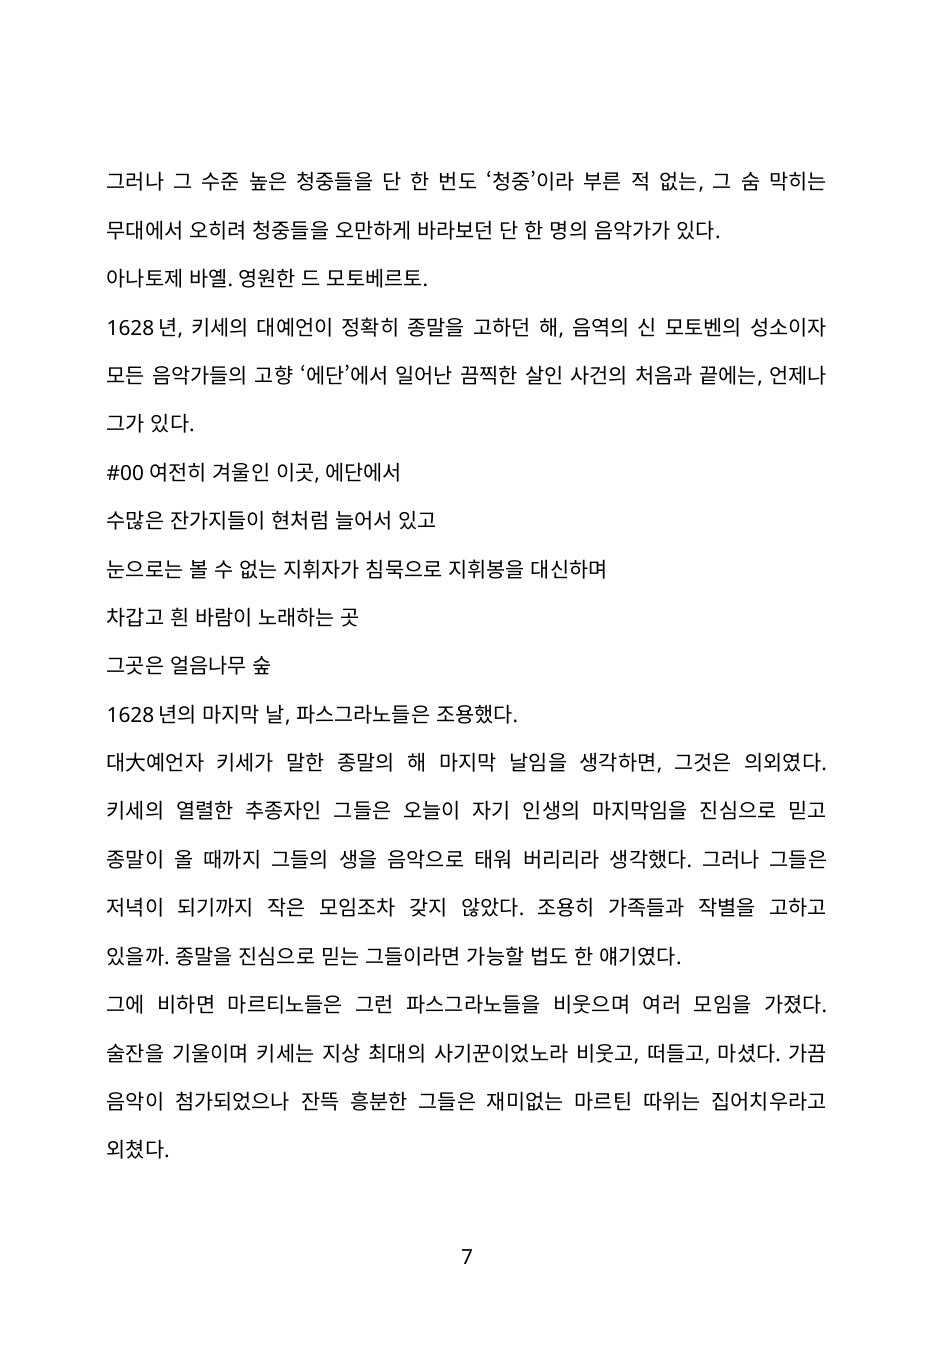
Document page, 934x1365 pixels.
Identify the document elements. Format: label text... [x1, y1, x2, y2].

text 차갑고 흰 바람이 노래하는 곳 [106, 601, 827, 631]
text 1628년, 키세의 대예언이 정확히 종말을 고하던 해, 음역의 신 모토벤의 성소이자 모든 음악가들의 고향 ‘에단’에서 일어난 끔찍한 살인 사건의 처음과 끝에는, 언제나 그가 있다. [106, 311, 827, 438]
text 그에 비하면 마르티노들은 그런 파스그라노들을 비웃으며 여러 모임을 가졌다. 술잔을 기울이며 키세는 지상 최대의 사기꾼이었노라 비웃고, 떠들고, 마셨다. 가끔 음악이 첨가되었으나 잔뜩 흥분한 그들은 재미없는 마르틴 따위는 집어치우라고 외쳤다. [106, 988, 827, 1164]
text 그곳은 얼음나무 숲 [106, 649, 827, 680]
text 수많은 잔가지들이 현처럼 늘어서 있고 [106, 504, 827, 535]
text 아나토제 바옐. 영원한 드 모토베르토. [106, 262, 827, 293]
text 그러나 그 수준 높은 청중들을 단 한 번도 ‘청중’이라 부른 적 없는, 그 숨 막히는 무대에서 오히려 청중들을 오만하게 바라보던 단 한 명의 음악가가 있다. [106, 165, 827, 244]
text 1628년의 마지막 날, 파스그라노들은 조용했다. [106, 698, 827, 728]
text #00 여전히 겨울인 이곳, 에단에서 [106, 456, 827, 486]
text 대大예언자 키세가 말한 종말의 해 마지막 날임을 생각하면, 그것은 의외였다. 키세의 열렬한 추종자인 그들은 오늘이 자기 인생의 마지막임을 진심으로 믿고 종말이 올 때까지 그들의 생을 음악으로 태워 버리리라 생각했다. 그러나 그들은 저녁이 되기까지 작은 모임조차 갖지 않았다. 조용히 가족들과 작별을 고하고 있을까. 종말을 진심으로 믿는 그들이라면 가능할 법도 한 얘기였다. [106, 746, 827, 970]
text 눈으로는 볼 수 없는 지휘자가 침묵으로 지휘봉을 대신하며 [106, 553, 827, 583]
